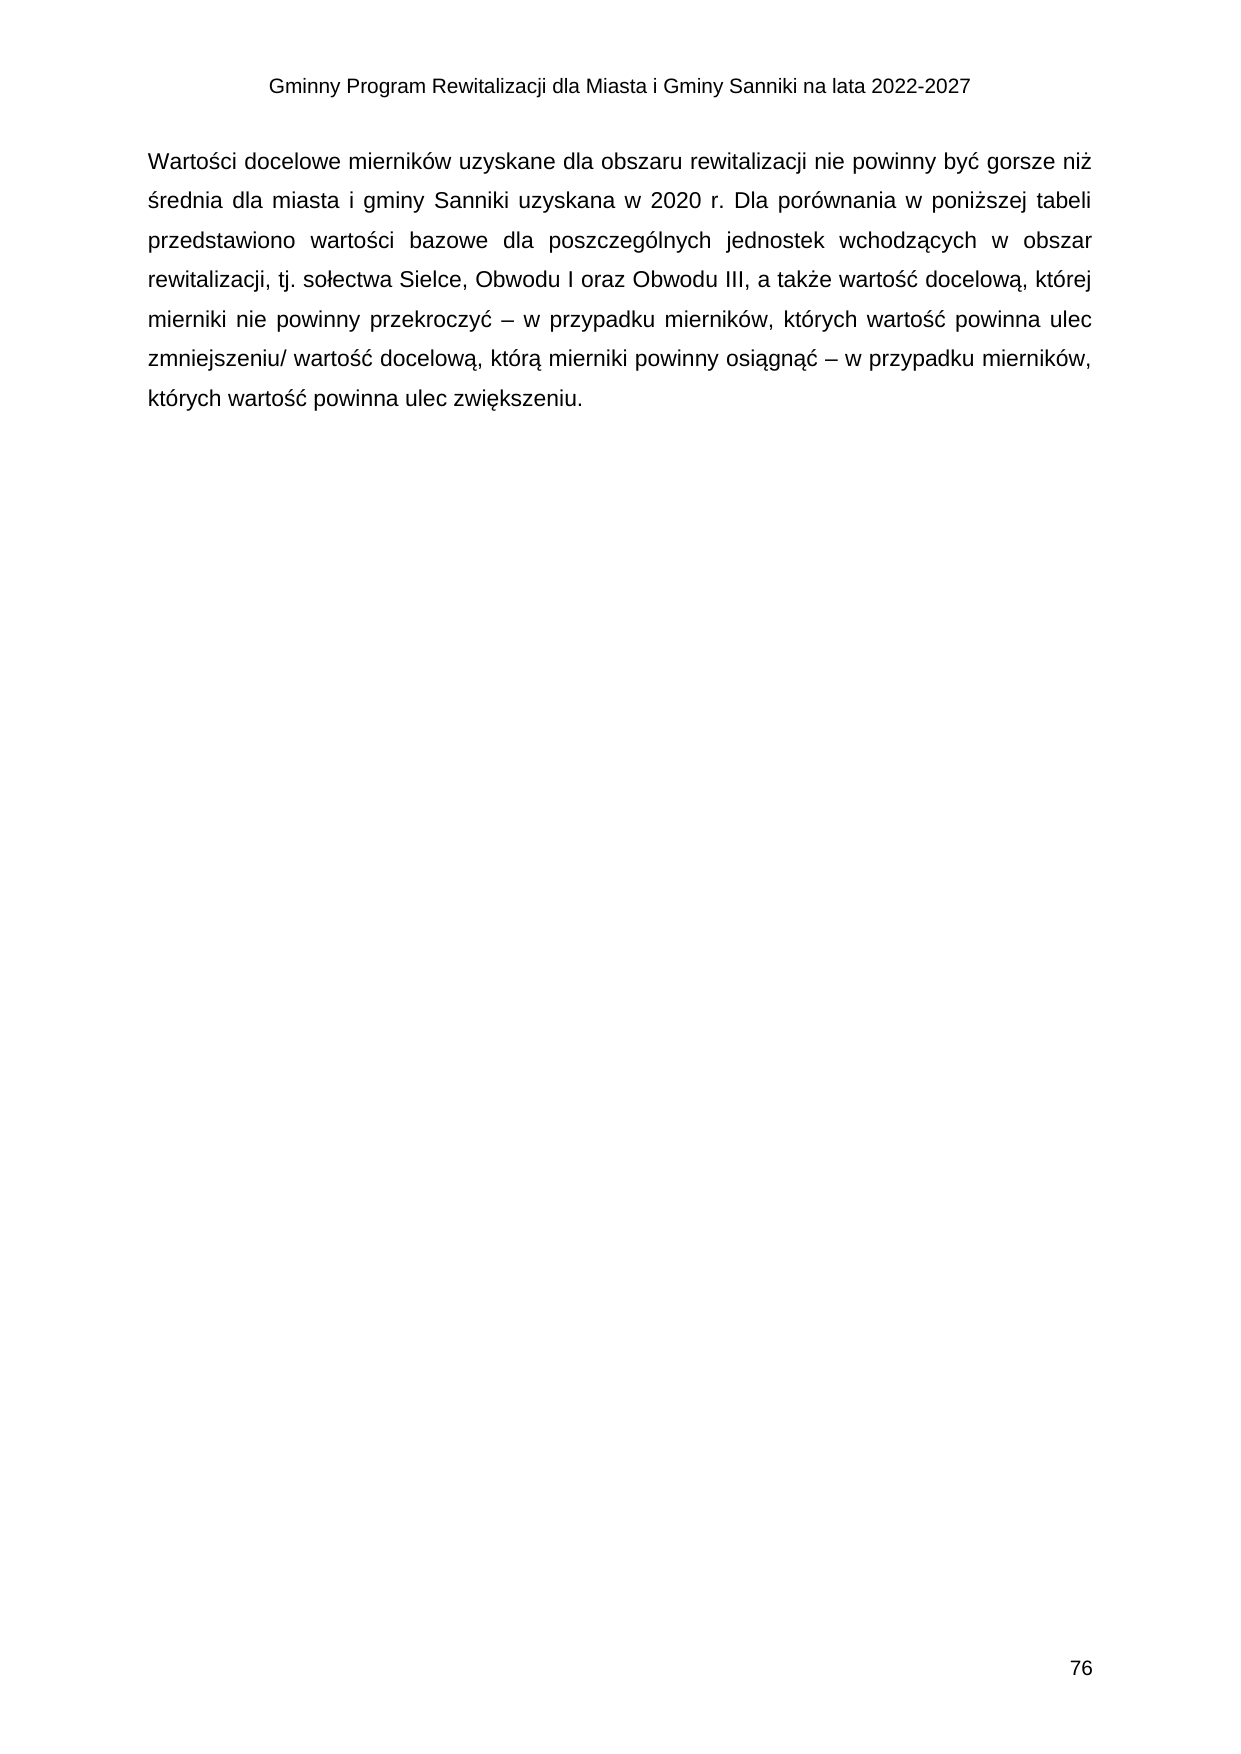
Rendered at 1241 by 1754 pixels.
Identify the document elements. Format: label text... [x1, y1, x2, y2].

text Wartości docelowe mierników uzyskane dla obszaru rewitalizacji nie powinny być gorsze niż średnia dla miasta i gminy Sanniki uzyskana w 2020 r. Dla porównania w poniższej tabeli przedstawiono wartości bazowe dla poszczególnych jednostek wchodzących w obszar rewitalizacji, tj. sołectwa Sielce, Obwodu I oraz Obwodu III, a także wartość docelową, której mierniki nie powinny przekroczyć – w przypadku mierników, których wartość powinna ulec zmniejszeniu/ wartość docelową, którą mierniki powinny osiągnąć – w przypadku mierników, których wartość powinna ulec zwiększeniu. [148, 148, 1093, 411]
